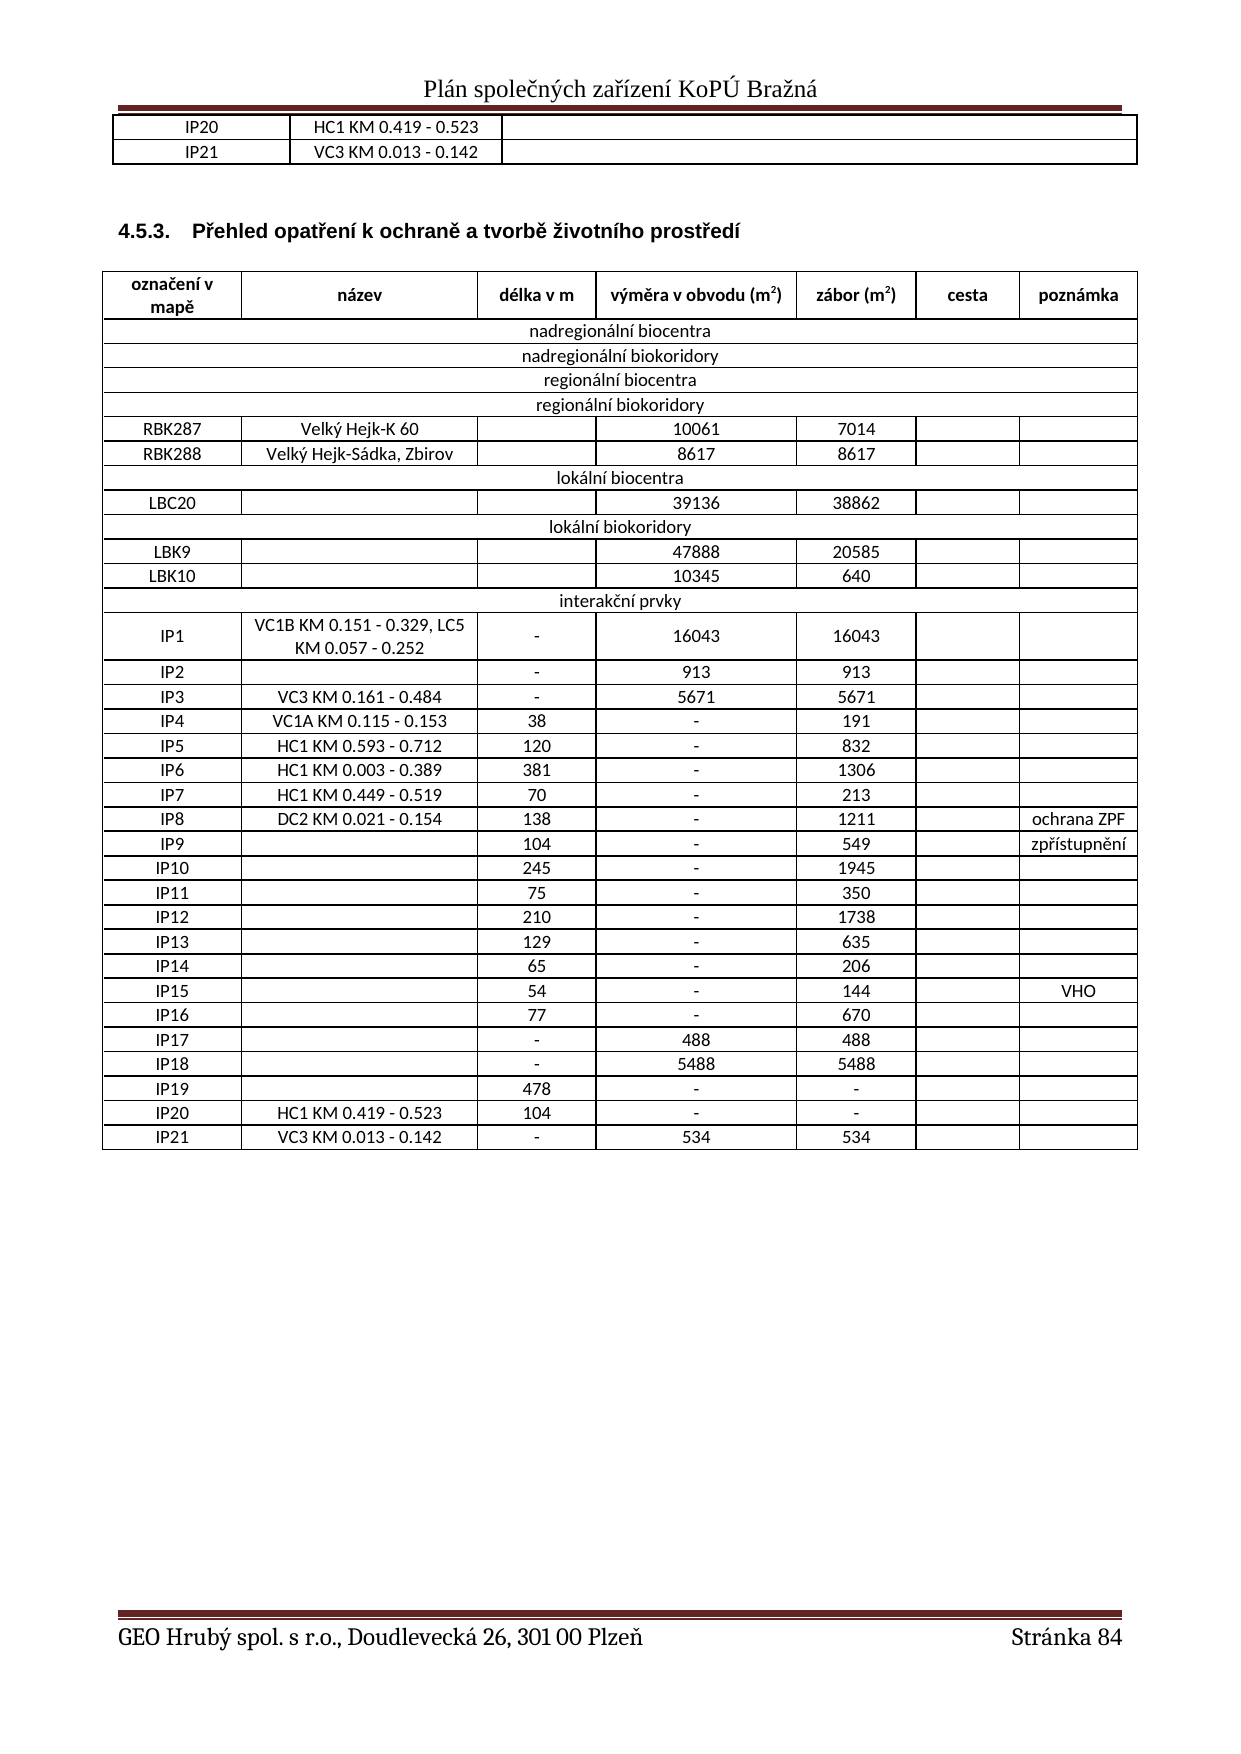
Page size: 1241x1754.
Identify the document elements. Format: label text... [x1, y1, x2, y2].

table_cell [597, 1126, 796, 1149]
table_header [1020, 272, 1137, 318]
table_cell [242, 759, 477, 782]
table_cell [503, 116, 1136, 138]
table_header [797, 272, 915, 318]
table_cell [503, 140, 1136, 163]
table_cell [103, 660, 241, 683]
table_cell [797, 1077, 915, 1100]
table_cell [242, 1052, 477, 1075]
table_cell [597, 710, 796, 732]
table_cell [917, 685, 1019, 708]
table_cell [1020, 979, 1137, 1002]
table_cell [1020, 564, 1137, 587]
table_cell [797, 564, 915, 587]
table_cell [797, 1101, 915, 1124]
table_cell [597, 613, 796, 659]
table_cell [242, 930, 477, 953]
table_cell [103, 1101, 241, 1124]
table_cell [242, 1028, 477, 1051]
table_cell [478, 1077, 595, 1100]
list Přehled opatření k ochraně a tvorbě životního prostředí [118, 219, 1122, 243]
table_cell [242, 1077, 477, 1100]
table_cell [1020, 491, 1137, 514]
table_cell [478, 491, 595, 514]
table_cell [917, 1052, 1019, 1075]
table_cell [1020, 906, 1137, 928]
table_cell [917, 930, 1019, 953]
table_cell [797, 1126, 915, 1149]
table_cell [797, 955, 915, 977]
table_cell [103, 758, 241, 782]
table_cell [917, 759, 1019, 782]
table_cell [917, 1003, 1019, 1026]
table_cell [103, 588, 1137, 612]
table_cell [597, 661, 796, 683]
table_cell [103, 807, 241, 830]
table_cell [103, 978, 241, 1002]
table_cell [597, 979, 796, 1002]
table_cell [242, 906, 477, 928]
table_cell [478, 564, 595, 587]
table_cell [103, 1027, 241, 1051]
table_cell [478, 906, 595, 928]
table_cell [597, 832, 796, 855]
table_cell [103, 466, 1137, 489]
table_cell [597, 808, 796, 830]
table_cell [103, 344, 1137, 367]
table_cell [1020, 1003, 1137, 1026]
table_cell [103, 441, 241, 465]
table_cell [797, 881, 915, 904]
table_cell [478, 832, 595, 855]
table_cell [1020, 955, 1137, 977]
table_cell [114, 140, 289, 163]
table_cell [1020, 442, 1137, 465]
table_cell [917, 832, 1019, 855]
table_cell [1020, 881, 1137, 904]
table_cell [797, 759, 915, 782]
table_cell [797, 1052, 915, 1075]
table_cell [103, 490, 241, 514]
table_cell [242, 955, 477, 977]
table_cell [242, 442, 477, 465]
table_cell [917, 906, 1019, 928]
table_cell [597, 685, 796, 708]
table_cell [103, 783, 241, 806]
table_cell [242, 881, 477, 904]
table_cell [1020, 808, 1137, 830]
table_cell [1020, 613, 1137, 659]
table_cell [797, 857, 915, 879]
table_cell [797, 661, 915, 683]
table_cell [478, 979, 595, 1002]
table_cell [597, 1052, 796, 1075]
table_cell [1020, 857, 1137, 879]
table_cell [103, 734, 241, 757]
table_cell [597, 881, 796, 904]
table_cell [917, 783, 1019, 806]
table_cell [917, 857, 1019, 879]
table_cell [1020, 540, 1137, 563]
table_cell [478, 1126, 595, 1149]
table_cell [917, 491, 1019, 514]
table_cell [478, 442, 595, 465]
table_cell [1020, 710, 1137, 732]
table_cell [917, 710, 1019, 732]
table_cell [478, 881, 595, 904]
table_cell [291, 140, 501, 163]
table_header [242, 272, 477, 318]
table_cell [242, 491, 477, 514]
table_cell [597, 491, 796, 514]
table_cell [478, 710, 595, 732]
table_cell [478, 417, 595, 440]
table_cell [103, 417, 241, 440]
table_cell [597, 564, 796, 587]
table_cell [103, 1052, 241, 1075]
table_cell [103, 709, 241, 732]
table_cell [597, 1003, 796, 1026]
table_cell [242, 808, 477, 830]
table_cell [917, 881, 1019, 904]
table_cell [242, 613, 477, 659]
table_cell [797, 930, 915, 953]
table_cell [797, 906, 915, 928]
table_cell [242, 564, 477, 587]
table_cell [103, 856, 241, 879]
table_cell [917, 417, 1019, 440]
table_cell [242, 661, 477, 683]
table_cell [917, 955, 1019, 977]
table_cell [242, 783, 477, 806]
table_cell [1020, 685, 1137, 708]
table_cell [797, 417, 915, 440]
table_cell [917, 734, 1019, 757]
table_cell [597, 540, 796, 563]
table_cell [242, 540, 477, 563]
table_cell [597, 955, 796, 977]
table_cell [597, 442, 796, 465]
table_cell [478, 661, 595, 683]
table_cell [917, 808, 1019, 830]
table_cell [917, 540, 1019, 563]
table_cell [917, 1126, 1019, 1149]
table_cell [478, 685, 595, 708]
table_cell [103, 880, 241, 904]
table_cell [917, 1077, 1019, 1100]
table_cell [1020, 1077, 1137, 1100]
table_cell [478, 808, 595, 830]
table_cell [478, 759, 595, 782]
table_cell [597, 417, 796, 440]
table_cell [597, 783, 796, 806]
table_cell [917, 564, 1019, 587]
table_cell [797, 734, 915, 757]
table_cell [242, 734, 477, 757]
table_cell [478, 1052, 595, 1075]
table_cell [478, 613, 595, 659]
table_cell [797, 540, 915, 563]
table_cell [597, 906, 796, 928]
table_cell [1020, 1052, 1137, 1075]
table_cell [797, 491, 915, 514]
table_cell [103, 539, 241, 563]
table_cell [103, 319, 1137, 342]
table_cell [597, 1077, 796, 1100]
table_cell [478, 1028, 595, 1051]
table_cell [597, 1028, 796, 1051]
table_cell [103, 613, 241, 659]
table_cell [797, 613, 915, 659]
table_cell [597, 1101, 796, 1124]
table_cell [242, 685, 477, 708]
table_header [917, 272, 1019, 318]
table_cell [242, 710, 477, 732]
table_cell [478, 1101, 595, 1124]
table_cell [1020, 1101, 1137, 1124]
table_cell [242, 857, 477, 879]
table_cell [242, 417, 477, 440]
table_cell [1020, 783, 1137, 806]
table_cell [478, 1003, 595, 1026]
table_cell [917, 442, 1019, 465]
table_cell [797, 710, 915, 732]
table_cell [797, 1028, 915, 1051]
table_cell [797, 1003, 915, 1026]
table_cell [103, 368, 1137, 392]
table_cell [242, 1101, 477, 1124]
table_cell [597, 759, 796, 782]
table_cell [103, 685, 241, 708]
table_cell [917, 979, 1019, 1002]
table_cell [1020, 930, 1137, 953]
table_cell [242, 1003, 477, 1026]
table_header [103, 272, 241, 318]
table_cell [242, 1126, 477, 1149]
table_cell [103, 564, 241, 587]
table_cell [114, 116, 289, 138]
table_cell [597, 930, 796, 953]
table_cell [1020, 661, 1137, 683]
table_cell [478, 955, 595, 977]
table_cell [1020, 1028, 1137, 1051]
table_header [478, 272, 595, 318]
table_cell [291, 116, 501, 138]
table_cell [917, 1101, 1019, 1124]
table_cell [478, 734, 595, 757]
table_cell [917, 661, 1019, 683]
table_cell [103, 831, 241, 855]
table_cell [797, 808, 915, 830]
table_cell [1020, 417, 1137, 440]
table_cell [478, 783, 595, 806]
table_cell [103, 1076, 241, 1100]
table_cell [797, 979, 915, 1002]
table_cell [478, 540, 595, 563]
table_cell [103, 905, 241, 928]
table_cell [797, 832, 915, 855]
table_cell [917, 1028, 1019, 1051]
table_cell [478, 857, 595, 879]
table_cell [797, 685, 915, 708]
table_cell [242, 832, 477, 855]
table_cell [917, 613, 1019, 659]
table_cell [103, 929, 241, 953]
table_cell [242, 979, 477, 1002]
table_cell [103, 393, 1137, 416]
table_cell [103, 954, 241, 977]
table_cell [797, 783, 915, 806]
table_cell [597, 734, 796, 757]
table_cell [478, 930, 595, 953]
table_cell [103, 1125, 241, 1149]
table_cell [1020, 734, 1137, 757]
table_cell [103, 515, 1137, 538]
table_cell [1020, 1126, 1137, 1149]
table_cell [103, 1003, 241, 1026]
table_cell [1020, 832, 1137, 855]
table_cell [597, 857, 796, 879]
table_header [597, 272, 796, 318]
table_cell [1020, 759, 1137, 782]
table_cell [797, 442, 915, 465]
